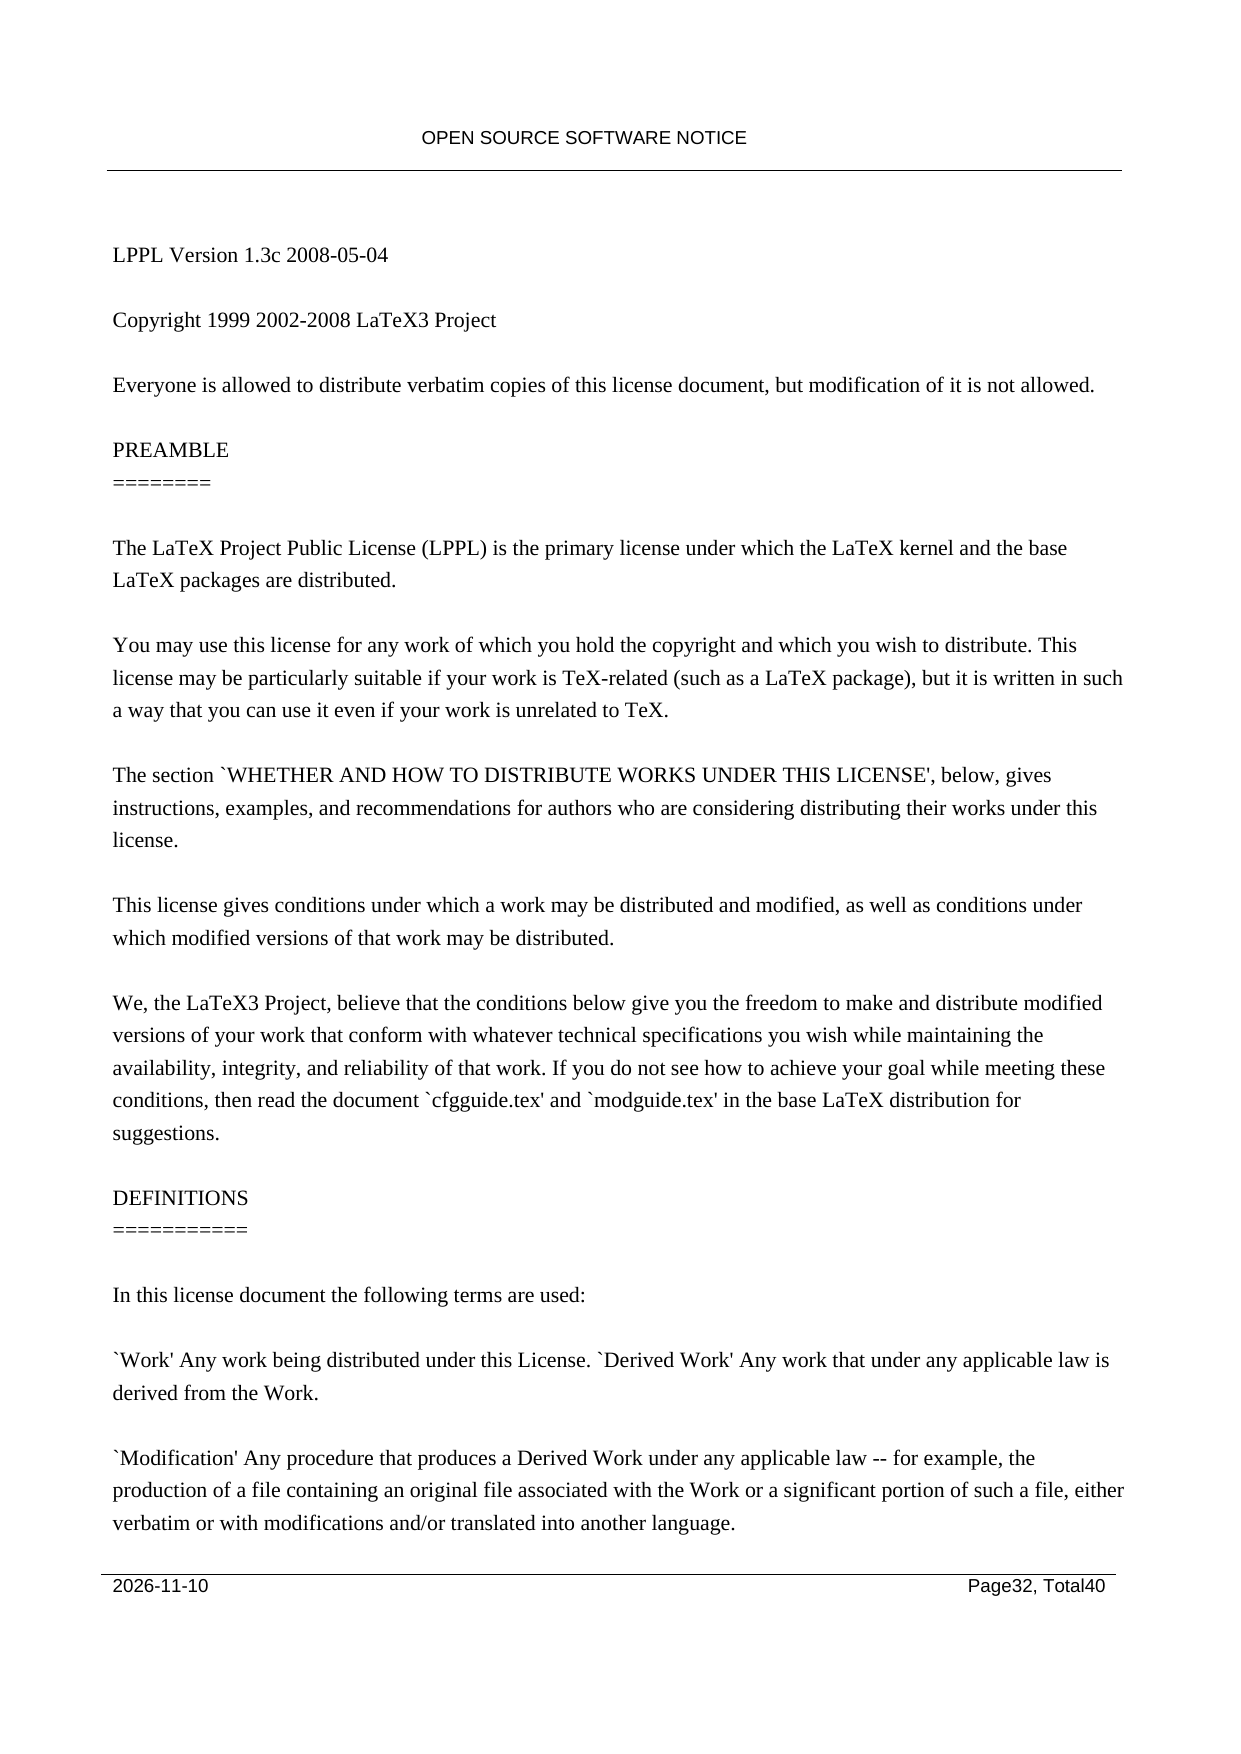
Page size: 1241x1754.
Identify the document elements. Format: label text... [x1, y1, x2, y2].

text DEFINITIONS [112, 1181, 1128, 1214]
text The section `WHETHER AND HOW TO DISTRIBUTE WORKS UNDER THIS LICENSE', below, gives instructions, examples, and recommendations for authors who are considering distributing their works under this license. [112, 759, 1128, 856]
text The LaTeX Project Public License (LPPL) is the primary license under which the LaTeX kernel and the base LaTeX packages are distributed. [112, 531, 1128, 596]
text Everyone is allowed to distribute verbatim copies of this license document, but modification of it is not allowed. [112, 369, 1128, 401]
text We, the LaTeX3 Project, believe that the conditions below give you the freedom to make and distribute modified versions of your work that conform with whatever technical specifications you wish while maintaining the availability, integrity, and reliability of that work. If you do not see how to achieve your goal while meeting these conditions, then read the document `cfgguide.tex' and `modguide.tex' in the base LaTeX distribution for suggestions. [112, 986, 1128, 1149]
text `Modification' Any procedure that produces a Derived Work under any applicable law -- for example, the production of a file containing an original file associated with the Work or a significant portion of such a file, either verbatim or with modifications and/or translated into another language. [112, 1441, 1128, 1539]
text PREAMBLE [112, 434, 1128, 466]
text ======== [112, 466, 1128, 499]
text This license gives conditions under which a work may be distributed and modified, as well as conditions under which modified versions of that work may be distributed. [112, 889, 1128, 954]
text `Work' Any work being distributed under this License. `Derived Work' Any work that under any applicable law is derived from the Work. [112, 1344, 1128, 1409]
text =========== [112, 1214, 1128, 1246]
text You may use this license for any work of which you hold the copyright and which you wish to distribute. This license may be particularly suitable if your work is TeX-related (such as a LaTeX package), but it is written in such a way that you can use it even if your work is unrelated to TeX. [112, 629, 1128, 726]
text LPPL Version 1.3c 2008-05-04 [112, 239, 1128, 271]
text Copyright 1999 2002-2008 LaTeX3 Project [112, 304, 1128, 336]
text In this license document the following terms are used: [112, 1279, 1128, 1311]
